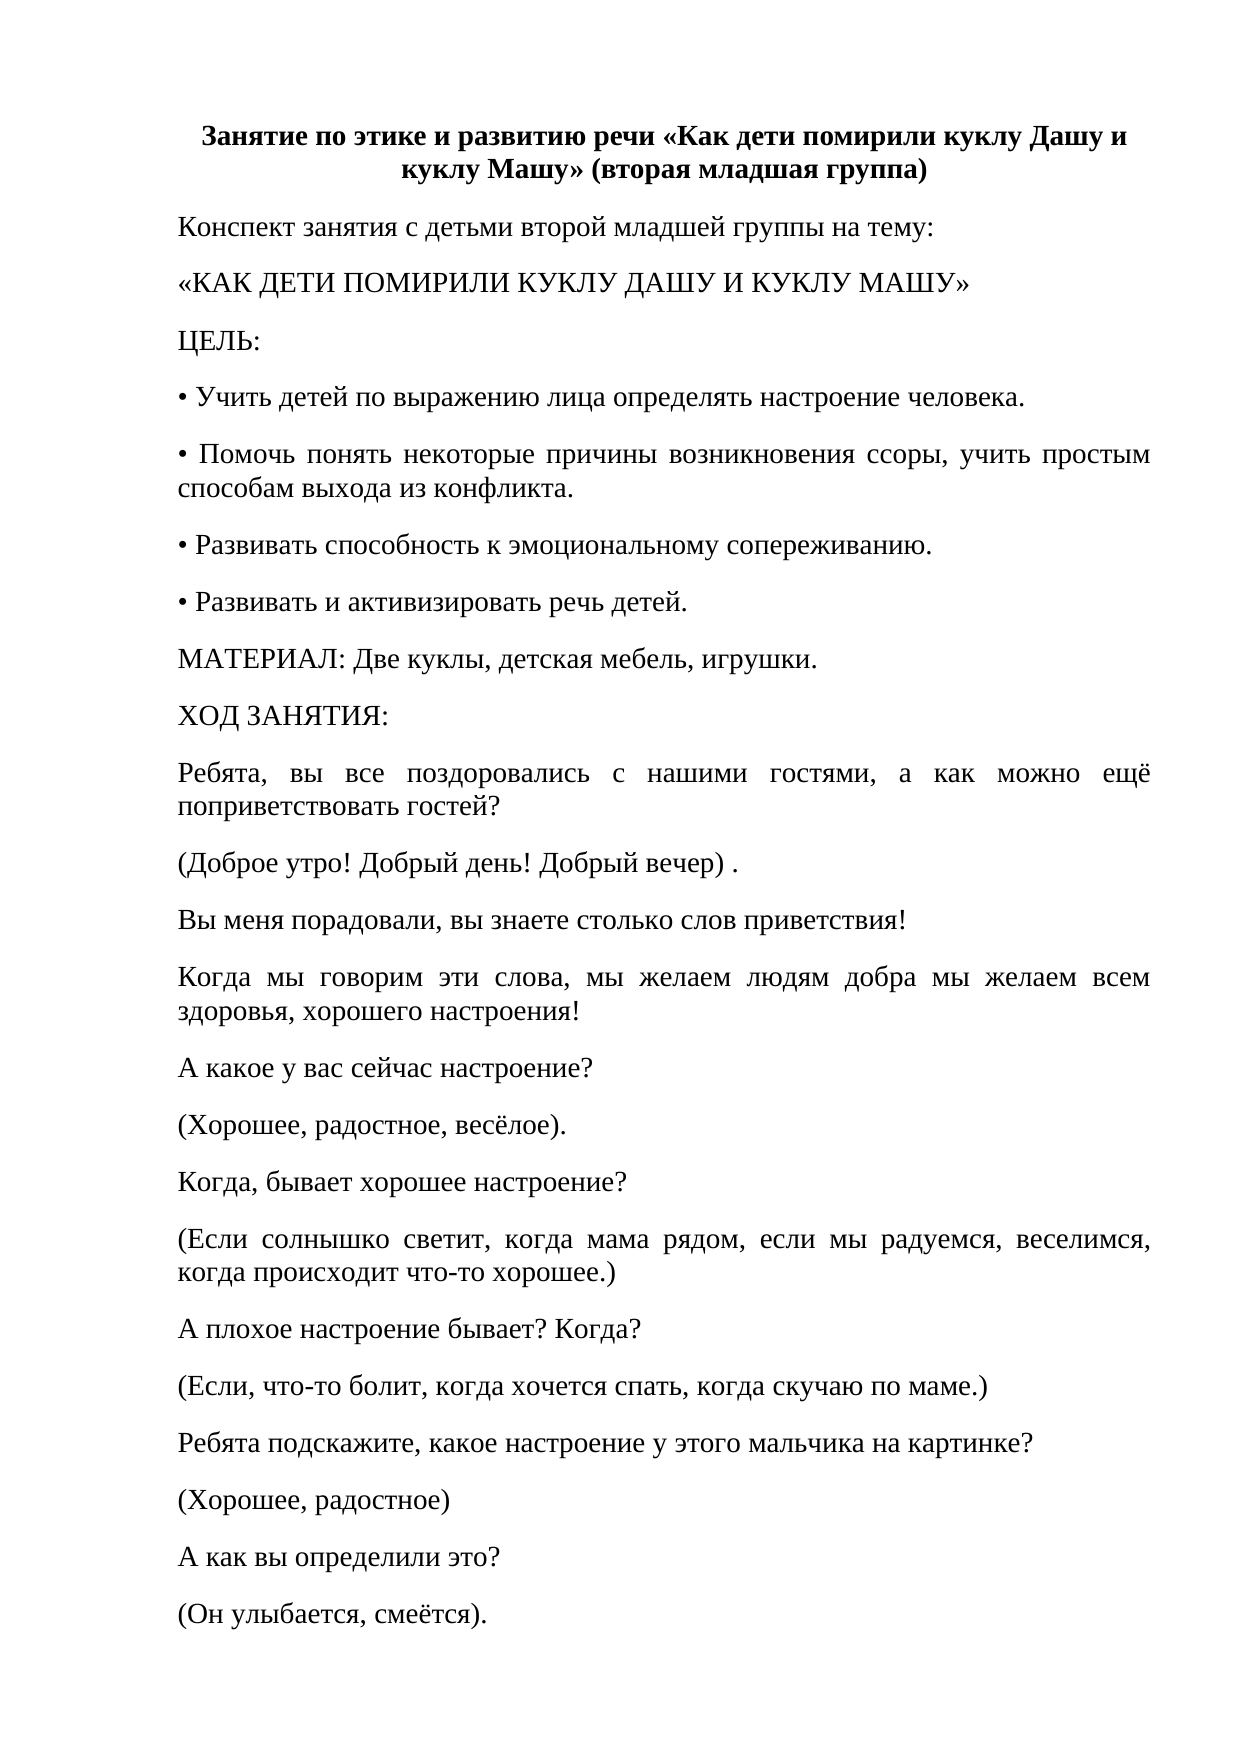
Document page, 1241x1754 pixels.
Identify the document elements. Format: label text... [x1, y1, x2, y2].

text Когда, бывает хорошее настроение? [177, 1164, 1152, 1197]
text (Доброе утро! Добрый день! Добрый вечер) . [177, 846, 1152, 879]
text (Если, что-то болит, когда хочется спать, когда скучаю по маме.) [177, 1368, 1152, 1402]
text • Развивать и активизировать речь детей. [177, 584, 1152, 618]
text (Он улыбается, смеётся). [177, 1596, 1152, 1630]
text (Если солнышко светит, когда мама рядом, если мы радуемся, веселимся, когда происходит что-то хорошее.) [177, 1221, 1152, 1288]
text А плохое настроение бывает? Когда? [177, 1311, 1152, 1345]
text Вы меня порадовали, вы знаете столько слов приветствия! [177, 902, 1152, 936]
text Ребята, вы все поздоровались с нашими гостями, а как можно ещё поприветствовать гостей? [177, 755, 1152, 822]
text «КАК ДЕТИ ПОМИРИЛИ КУКЛУ ДАШУ И КУКЛУ МАШУ» [177, 266, 1152, 299]
text • Учить детей по выражению лица определять настроение человека. [177, 379, 1152, 413]
text МАТЕРИАЛ: Две куклы, детская мебель, игрушки. [177, 641, 1152, 674]
text • Помочь понять некоторые причины возникновения ссоры, учить простым способам выхода из конфликта. [177, 437, 1152, 504]
text Ребята подскажите, какое настроение у этого мальчика на картинке? [177, 1425, 1152, 1459]
text (Хорошее, радостное) [177, 1482, 1152, 1516]
text Когда мы говорим эти слова, мы желаем людям добра мы желаем всем здоровья, хорошего настроения! [177, 959, 1152, 1027]
text А как вы определили это? [177, 1539, 1152, 1573]
text (Хорошее, радостное, весёлое). [177, 1107, 1152, 1141]
text ХОД ЗАНЯТИЯ: [177, 698, 1152, 732]
text А какое у вас сейчас настроение? [177, 1050, 1152, 1083]
text Конспект занятия с детьми второй младшей группы на тему: [177, 209, 1152, 242]
text ЦЕЛЬ: [177, 323, 1152, 356]
text Занятие по этике и развитию речи «Как дети помирили куклу Дашу и куклу Машу» (вторая младшая группа) [177, 118, 1152, 185]
text • Развивать способность к эмоциональному сопереживанию. [177, 527, 1152, 561]
